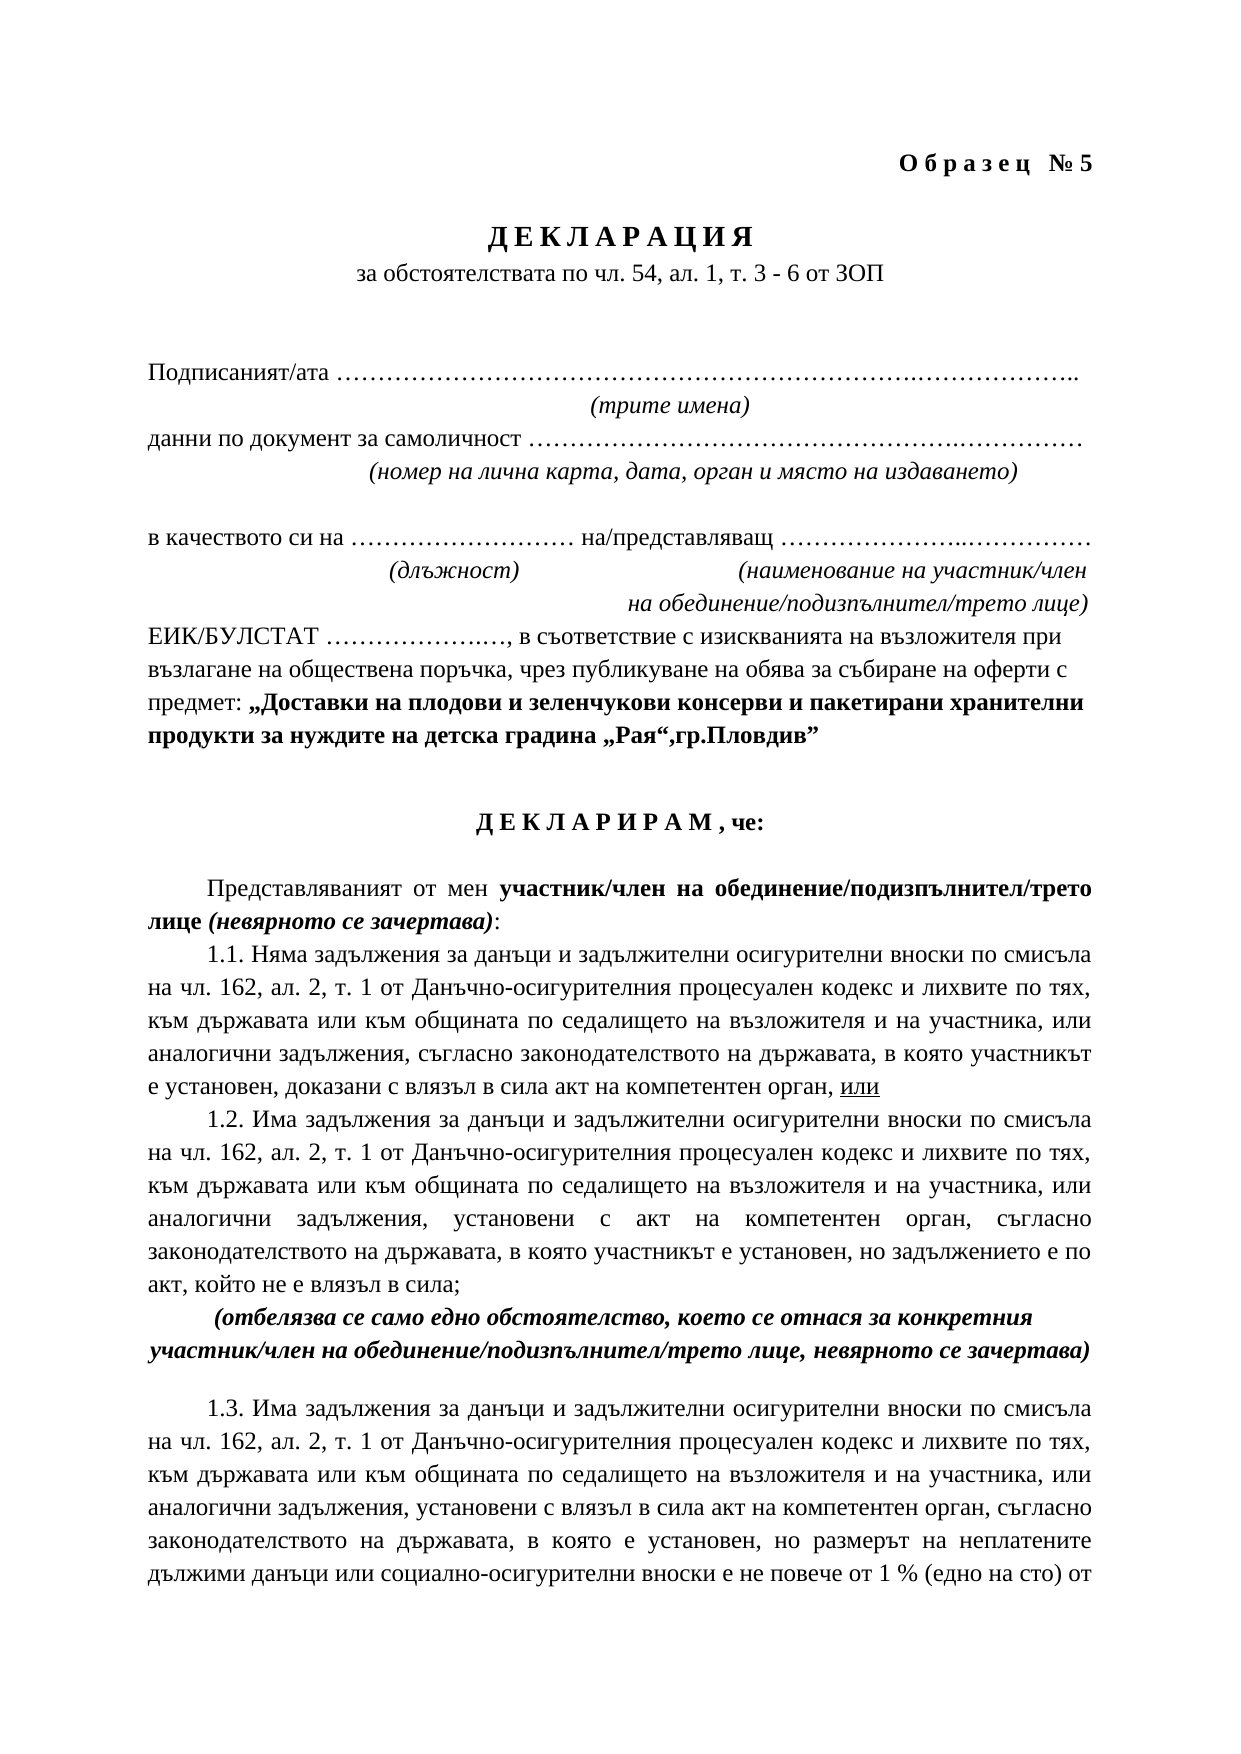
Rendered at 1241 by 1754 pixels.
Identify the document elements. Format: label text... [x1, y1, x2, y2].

text (номер на лична карта, дата, орган и място на издаването) [295, 456, 1093, 484]
text (трите имена) [516, 390, 1093, 418]
text Образец №5 [148, 148, 1093, 176]
text Подписаният/ата …………………………………………………………….……………….. [148, 357, 1093, 386]
text 1.1. Няма задължения за данъци и задължителни осигурителни вноски по смисъла на чл. 162, ал. 2, т. 1 от Данъчно-осигурителния процесуален кодекс и лихвите по тях, към държавата или към общината по седалището на възложителя и на участника, или аналогични задължения, съгласно законодателството на държавата, в която участникът е установен, доказани с влязъл в сила акт на компетентен орган, или [148, 939, 1093, 1100]
text за обстоятелствата по чл. 54, ал. 1, т. 3 - 6 от ЗОП [148, 258, 1093, 286]
text данни по документ за самоличност …………………………………………….…………… [148, 423, 1093, 452]
text 1.2. Има задължения за данъци и задължителни осигурителни вноски по смисъла на чл. 162, ал. 2, т. 1 от Данъчно-осигурителния процесуален кодекс и лихвите по тях, към държавата или към общината по седалището на възложителя и на участника, или аналогични задължения, установени с акт на компетентен орган, съгласно законодателството на държавата, в която участникът е установен, но задължението е по акт, който не е влязъл в сила; [148, 1104, 1093, 1298]
text ЕИК/БУЛСТАТ ……………….…, в съответствие с изискванията на възложителя при възлагане на обществена поръчка, чрез публикуване на обява за събиране на оферти с предмет: „Доставки на плодови и зеленчукови консерви и пакетирани хранителни продукти за нуждите на детска градина „Рая“,гр.Пловдив” [148, 621, 1093, 749]
text Представляваният от мен участник/член на обединение/подизпълнител/трето лице (невярното се зачертава): [148, 873, 1093, 935]
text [148, 1393, 1093, 1587]
text ДЕКЛАРИРАМ, че: [148, 807, 1093, 836]
text в качеството си на ……………………… на/представляващ …………………..…………… (длъжност) (наименование на участник/член на обединение/подизпълнител/трето лице) [148, 522, 1093, 617]
text (отбелязва се само едно обстоятелство, което се отнася за конкретния участник/член на обединение/подизпълнител/трето лице, невярното се зачертава) [148, 1302, 1093, 1364]
text ДЕКЛАРАЦИЯ [148, 219, 1093, 253]
